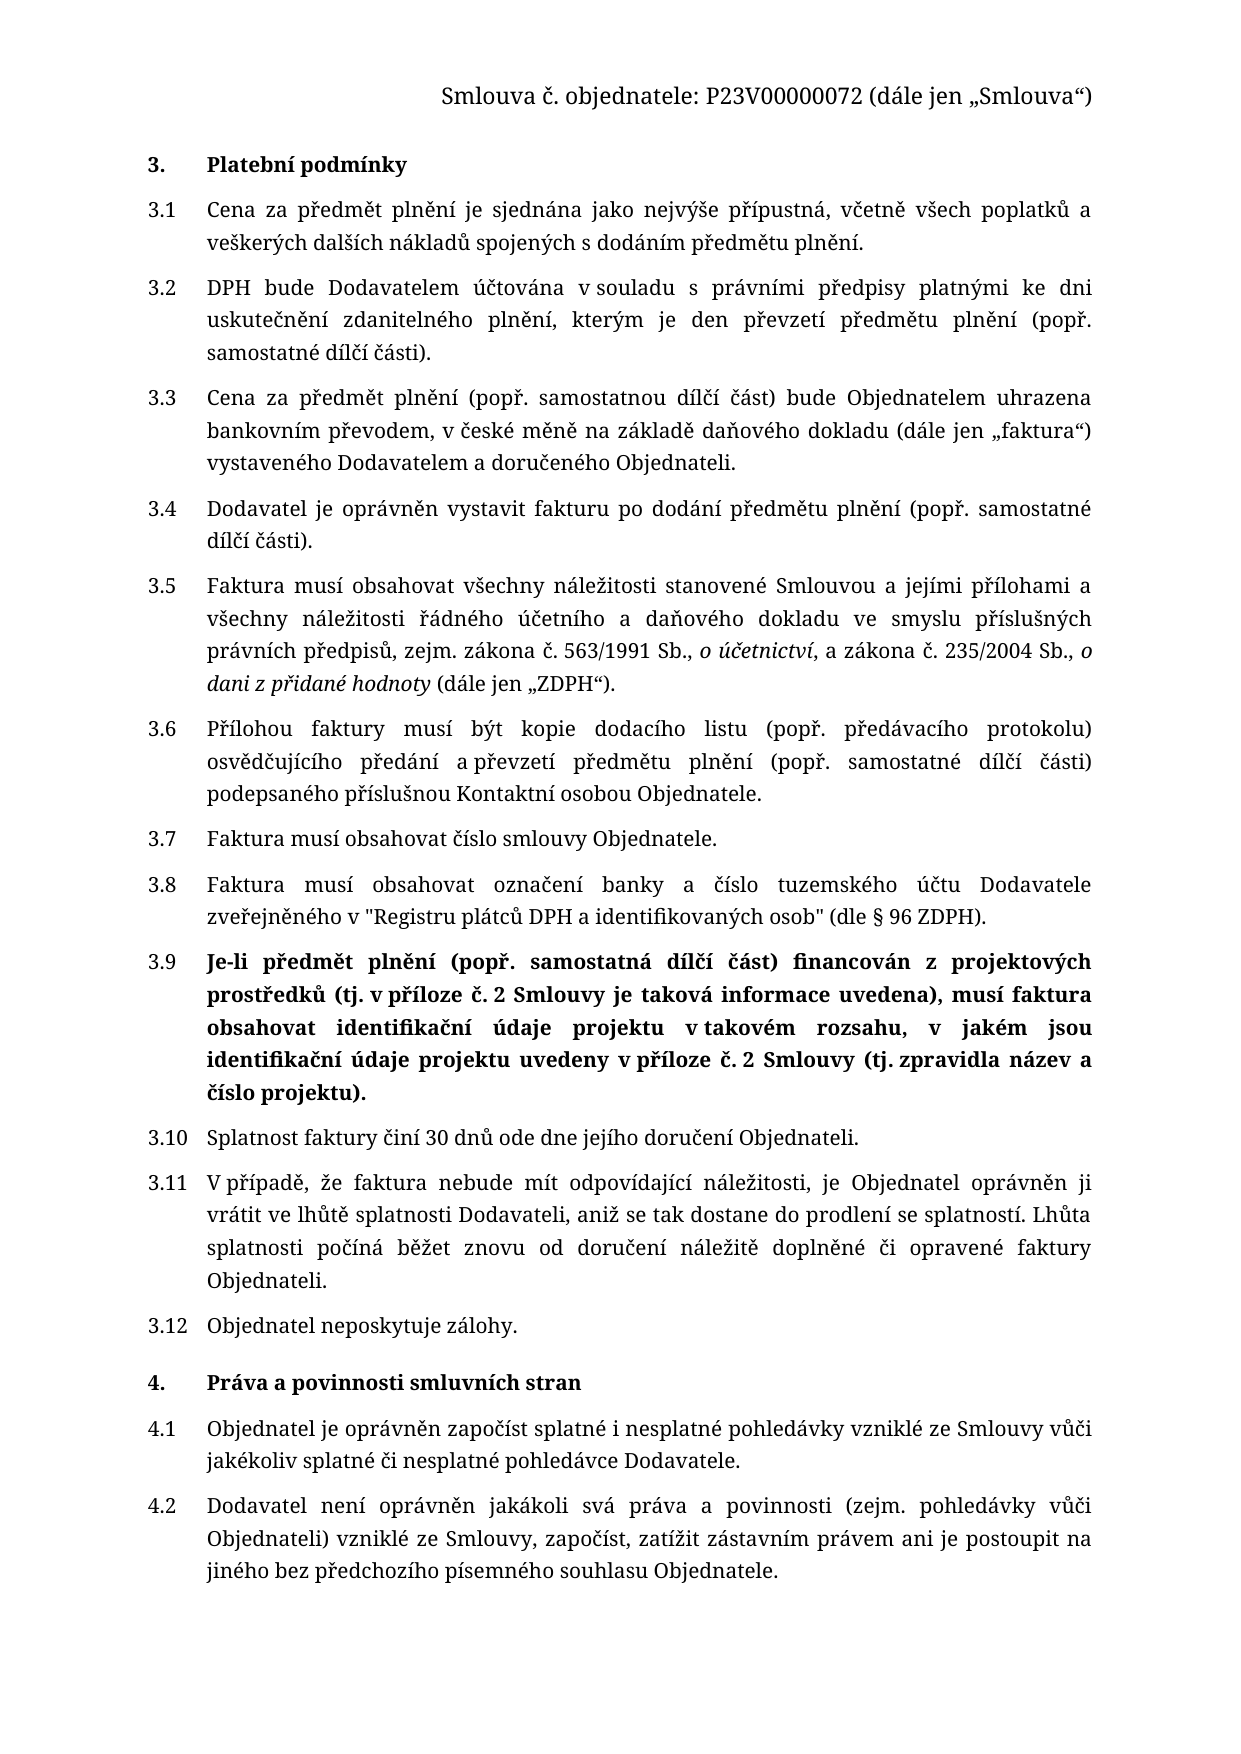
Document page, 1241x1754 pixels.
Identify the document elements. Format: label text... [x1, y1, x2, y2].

list Objednatel je oprávněn započíst splatné i nesplatné pohledávky vzniklé ze Smlouvy vůči jakékoliv splatné či nesplatné pohledávce Dodavatele. [148, 1414, 1093, 1475]
list Objednatel neposkytuje zálohy. [148, 1311, 1093, 1339]
list Je-li předmět plnění (popř. samostatná dílčí část) financován z projektových prostředků (tj. v příloze č. 2 Smlouvy je taková informace uvedena), musí faktura obsahovat identifikační údaje projektu v takovém rozsahu, v jakém jsou identifikační údaje projektu uvedeny v příloze č. 2 Smlouvy (tj. zpravidla název a číslo projektu). [148, 947, 1093, 1106]
list Faktura musí obsahovat všechny náležitosti stanovené Smlouvou a jejími přílohami a všechny náležitosti řádného účetního a daňového dokladu ve smyslu příslušných právních předpisů, zejm. zákona č. 563/1991 Sb., o účetnictví, a zákona č. 235/2004 Sb., o dani z přidané hodnoty (dále jen „ZDPH“). [148, 571, 1093, 698]
list Dodavatel není oprávněn jakákoli svá práva a povinnosti (zejm. pohledávky vůči Objednateli) vzniklé ze Smlouvy, započíst, zatížit zástavním právem ani je postoupit na jiného bez předchozího písemného souhlasu Objednatele. [148, 1491, 1093, 1585]
list V případě, že faktura nebude mít odpovídající náležitosti, je Objednatel oprávněn ji vrátit ve lhůtě splatnosti Dodavateli, aniž se tak dostane do prodlení se splatností. Lhůta splatnosti počíná běžet znovu od doručení náležitě doplněné či opravené faktury Objednateli. [148, 1168, 1093, 1294]
list Cena za předmět plnění je sjednána jako nejvýše přípustná, včetně všech poplatků a veškerých dalších nákladů spojených s dodáním předmětu plnění. [148, 195, 1093, 256]
list DPH bude Dodavatelem účtována v souladu s právními předpisy platnými ke dni uskutečnění zdanitelného plnění, kterým je den převzetí předmětu plnění (popř. samostatné dílčí části). [148, 273, 1093, 367]
list Přílohou faktury musí být kopie dodacího listu (popř. předávacího protokolu) osvědčujícího předání a převzetí předmětu plnění (popř. samostatné dílčí části) podepsaného příslušnou Kontaktní osobou Objednatele. [148, 714, 1093, 808]
list Dodavatel je oprávněn vystavit fakturu po dodání předmětu plnění (popř. samostatné dílčí části). [148, 494, 1093, 555]
list Faktura musí obsahovat označení banky a číslo tuzemského účtu Dodavatele zveřejněného v "Registru plátců DPH a identifikovaných osob" (dle § 96 ZDPH). [148, 870, 1093, 931]
list Splatnost faktury činí 30 dnů ode dne jejího doručení Objednateli. [148, 1123, 1093, 1151]
list Cena za předmět plnění (popř. samostatnou dílčí část) bude Objednatelem uhrazena bankovním převodem, v české měně na základě daňového dokladu (dále jen „faktura“) vystaveného Dodavatelem a doručeného Objednateli. [148, 383, 1093, 477]
list Platební podmínky [148, 150, 1093, 179]
list Práva a povinnosti smluvních stran [148, 1368, 1093, 1397]
list Faktura musí obsahovat číslo smlouvy Objednatele. [148, 824, 1093, 853]
